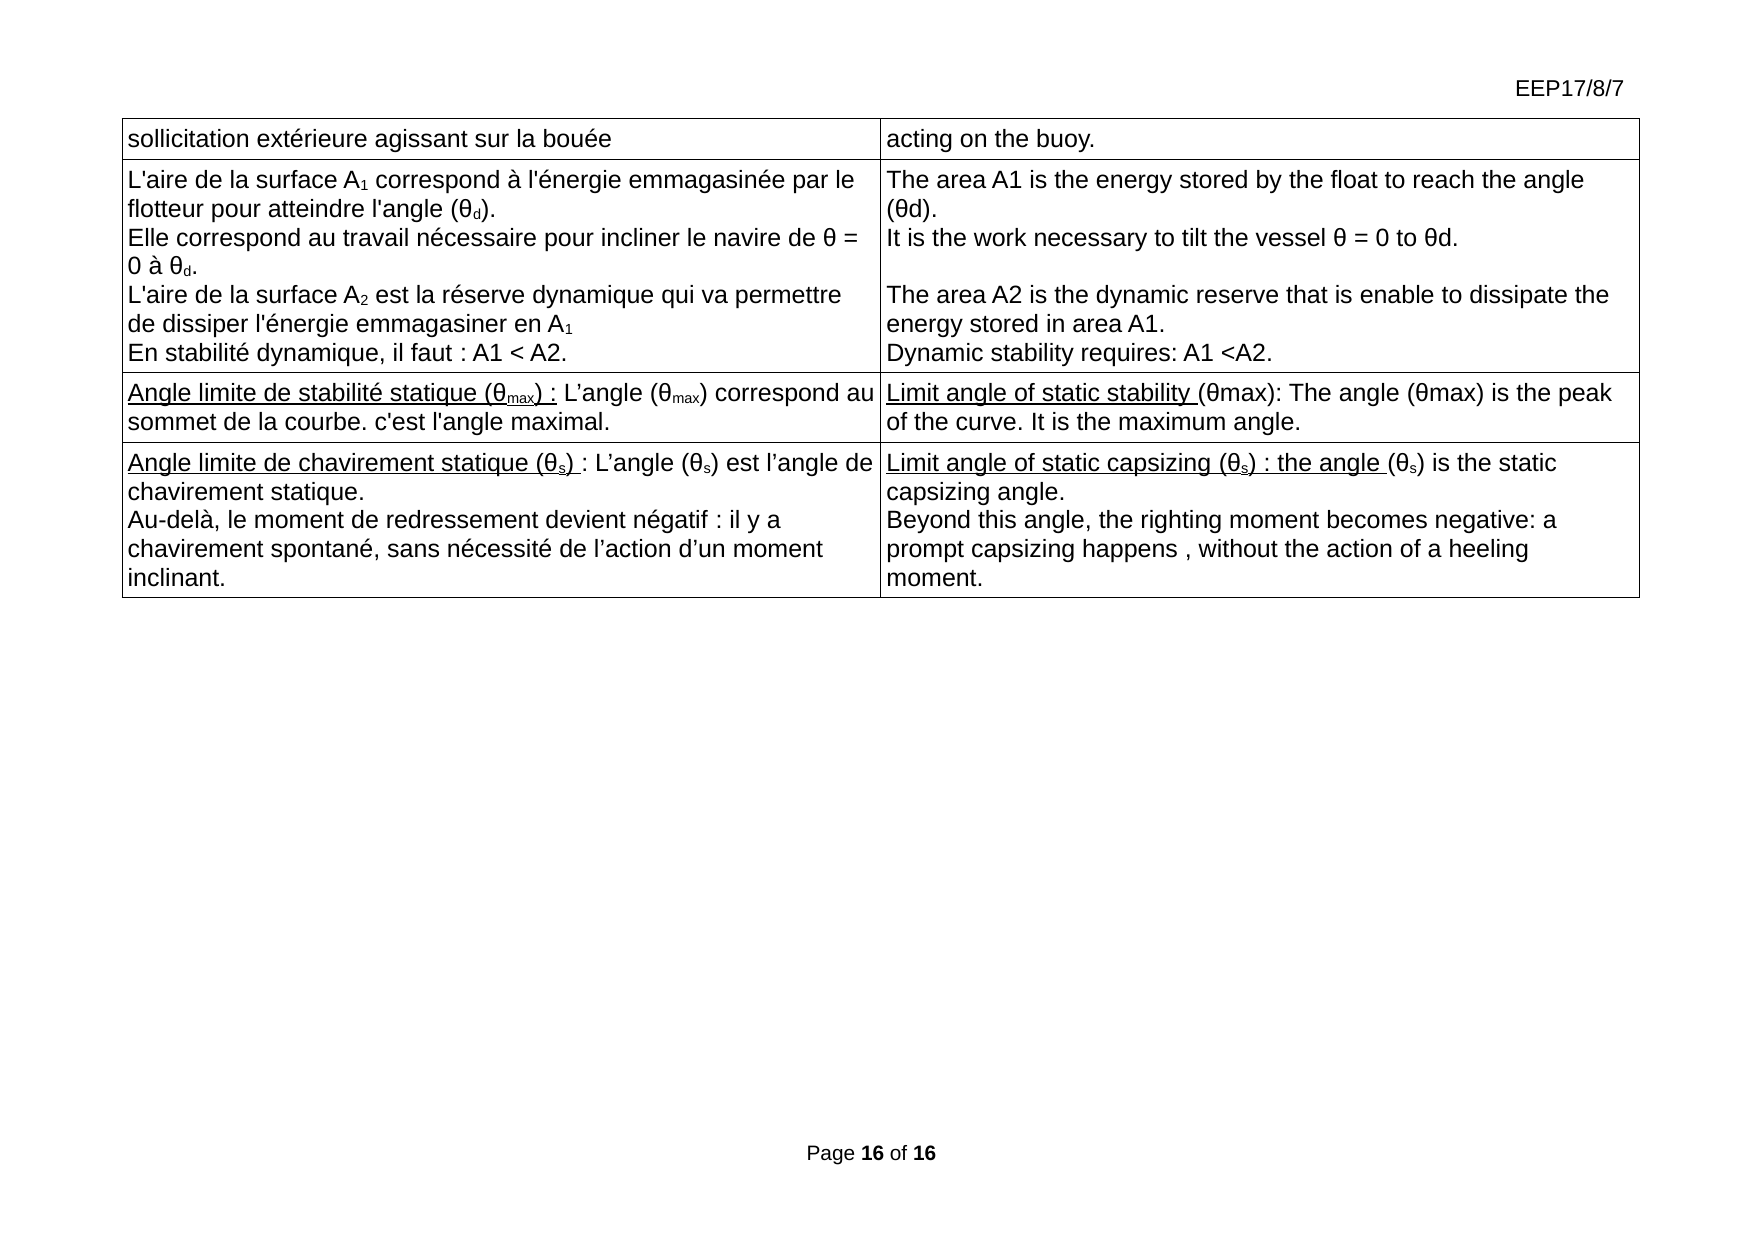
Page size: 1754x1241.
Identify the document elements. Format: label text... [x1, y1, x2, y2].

table_cell L'aire de la surface A1 correspond à l'énergie emmagasinée par le flotteur pour atteindre l'angle (θd). Elle correspond au travail nécessaire pour incliner le navire de θ = 0 à θd. L'aire de la surface A2 est la réserve dynamique qui va permettre de dissiper l'énergie emmagasiner en A1 En stabilité dynamique, il faut : A1 < A2. [123, 160, 880, 372]
table_cell Limit angle of static stability (θmax): The angle (θmax) is the peak of the curve. It is the maximum angle. [881, 373, 1639, 442]
table_cell Limit angle of static capsizing (θs) : the angle (θs) is the static capsizing angle. Beyond this angle, the righting moment becomes negative: a prompt capsizing happens , without the action of a heeling moment. [881, 443, 1639, 597]
table_cell Angle limite de stabilité statique (θmax) : L’angle (θmax) correspond au sommet de la courbe. c'est l'angle maximal. [123, 373, 880, 442]
table_cell The area A1 is the energy stored by the float to reach the angle (θd). It is the work necessary to tilt the vessel θ = 0 to θd. The area A2 is the dynamic reserve that is enable to dissipate the energy stored in area A1. Dynamic stability requires: A1 <A2. [881, 160, 1639, 372]
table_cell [123, 119, 880, 159]
table_cell Angle limite de chavirement statique (θs) : L’angle (θs) est l’angle de chavirement statique. Au-delà, le moment de redressement devient négatif : il y a chavirement spontané, sans nécessité de l’action d’un moment inclinant. [123, 443, 880, 597]
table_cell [881, 119, 1639, 159]
